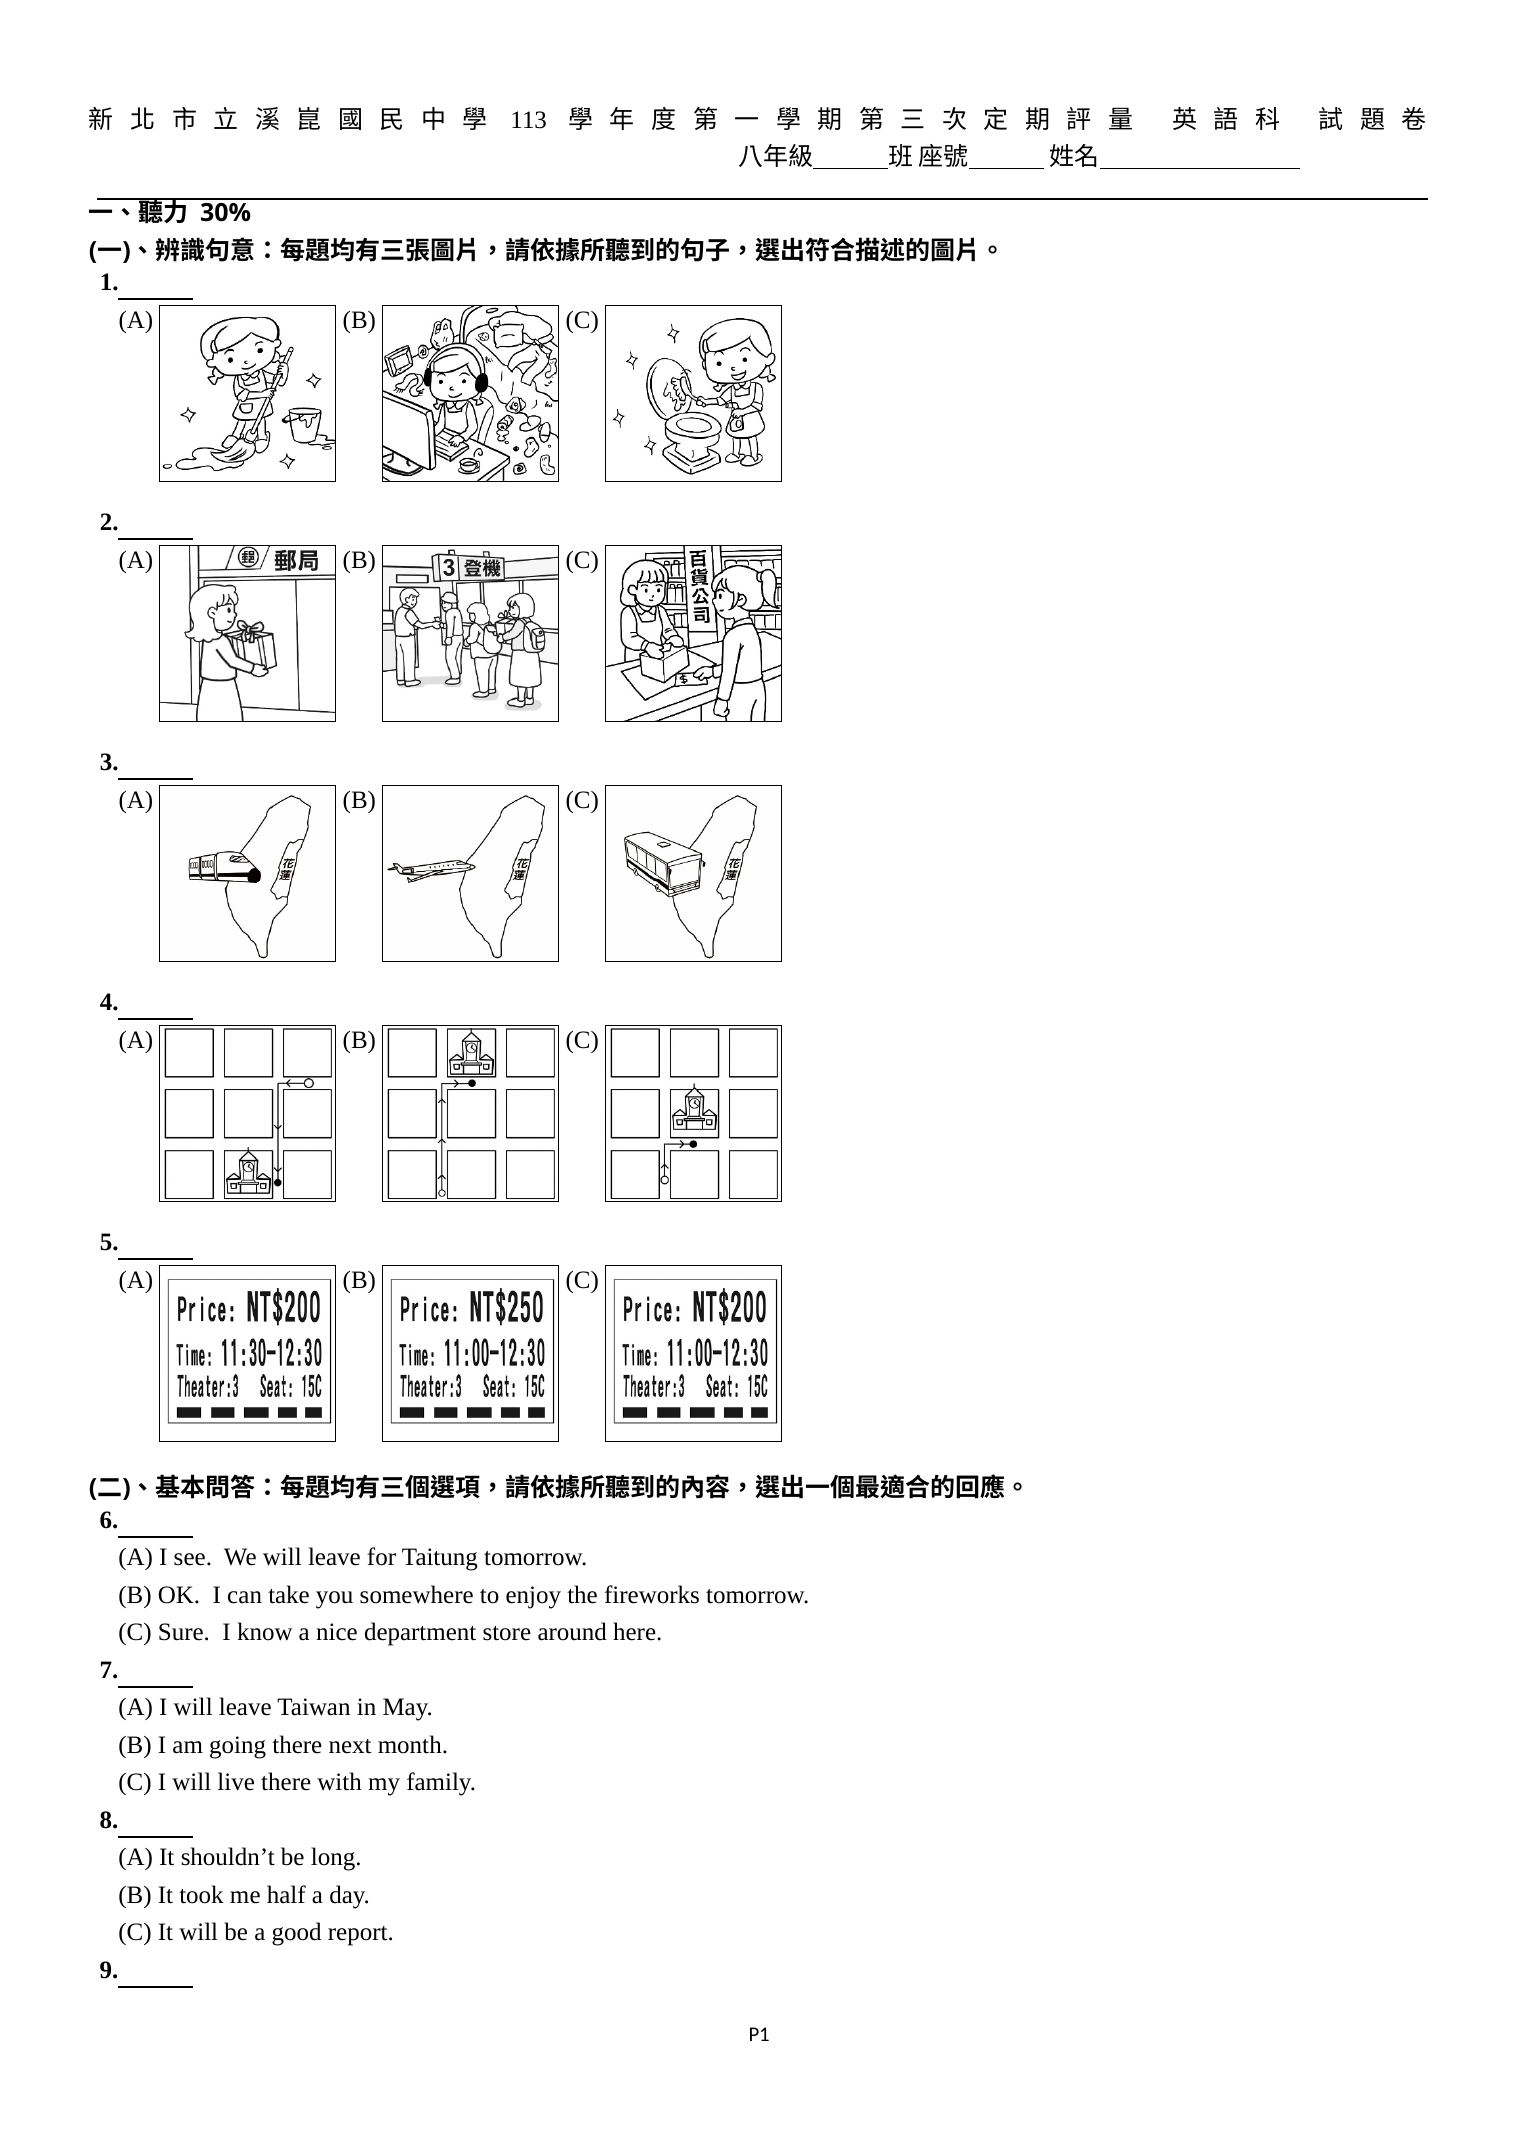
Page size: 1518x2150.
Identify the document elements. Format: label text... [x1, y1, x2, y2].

picture [383, 1266, 558, 1441]
picture [606, 786, 781, 961]
text 一、聽力 30% (一)、辨識句意：每題均有三張圖片，請依據所聽到的句子，選出符合描述的圖片。 [89, 192, 1429, 267]
picture [606, 1026, 781, 1201]
picture [606, 306, 781, 481]
list (A) It shouldn’t be long. (B) It took me half a day. (C) It will be a good report. [118, 1805, 1429, 1955]
text 新北市立溪崑國民中學113學年度第一學期第三次定期評量 英語科 試題卷 [89, 98, 1429, 136]
picture [160, 786, 335, 961]
text 八年級 班 座號 姓名 [738, 136, 1429, 173]
list (A) I see. We will leave for Taitung tomorrow. (B) OK. I can take you somewhere to enjoy the fireworks tomorrow. (C) Sure. I know a nice department store around here. [118, 1505, 1429, 1655]
picture [383, 786, 558, 961]
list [118, 1955, 1429, 1992]
picture [160, 306, 335, 481]
text (二)、基本問答：每題均有三個選項，請依據所聽到的內容，選出一個最適合的回應。 [89, 1467, 1429, 1505]
list (A) I will leave Taiwan in May. (B) I am going there next month. (C) I will live there with my family. [118, 1655, 1429, 1805]
picture [160, 1026, 335, 1201]
picture [383, 306, 558, 481]
picture [606, 1266, 781, 1441]
picture [383, 1026, 558, 1201]
picture [160, 1266, 335, 1441]
list (A) (B) (C) [118, 507, 1429, 732]
